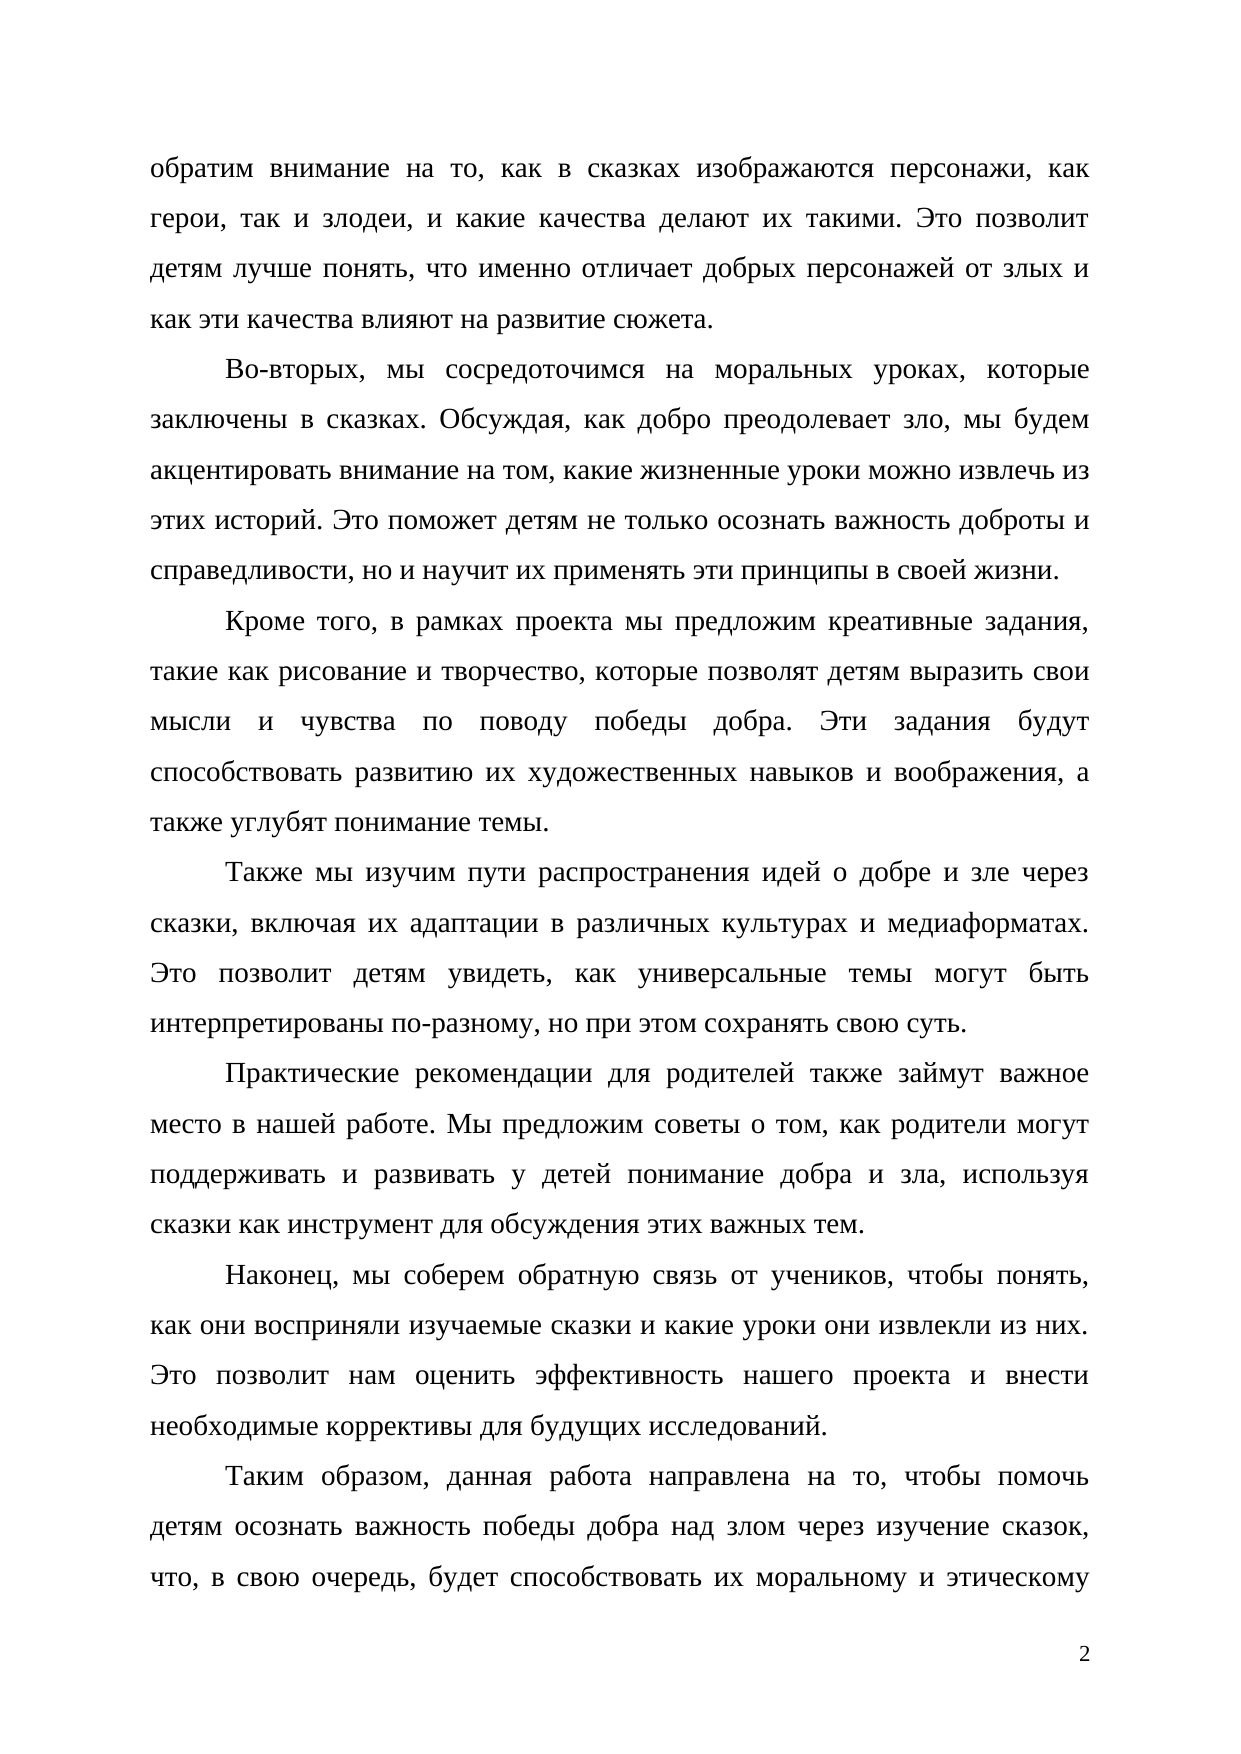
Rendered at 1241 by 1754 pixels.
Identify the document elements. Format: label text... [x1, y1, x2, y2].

text Практические рекомендации для родителей также займут важное место в нашей работе. Мы предложим советы о том, как родители могут поддерживать и развивать у детей понимание добра и зла, используя сказки как инструмент для обсуждения этих важных тем. [150, 1056, 1090, 1240]
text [150, 1458, 1090, 1592]
text Во-вторых, мы сосредоточимся на моральных уроках, которые заключены в сказках. Обсуждая, как добро преодолевает зло, мы будем акцентировать внимание на том, какие жизненные уроки можно извлечь из этих историй. Это поможет детям не только осознать важность доброты и справедливости, но и научит их применять эти принципы в своей жизни. [150, 351, 1090, 586]
text Также мы изучим пути распространения идей о добре и зле через сказки, включая их адаптации в различных культурах и медиаформатах. Это позволит детям увидеть, как универсальные темы могут быть интерпретированы по-разному, но при этом сохранять свою суть. [150, 854, 1090, 1039]
text Наконец, мы соберем обратную связь от учеников, чтобы понять, как они восприняли изучаемые сказки и какие уроки они извлекли из них. Это позволит нам оценить эффективность нашего проекта и внести необходимые коррективы для будущих исследований. [150, 1257, 1090, 1441]
text Кроме того, в рамках проекта мы предложим креативные задания, такие как рисование и творчество, которые позволят детям выразить свои мысли и чувства по поводу победы добра. Эти задания будут способствовать развитию их художественных навыков и воображения, а также углубят понимание темы. [150, 603, 1090, 838]
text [150, 150, 1090, 334]
